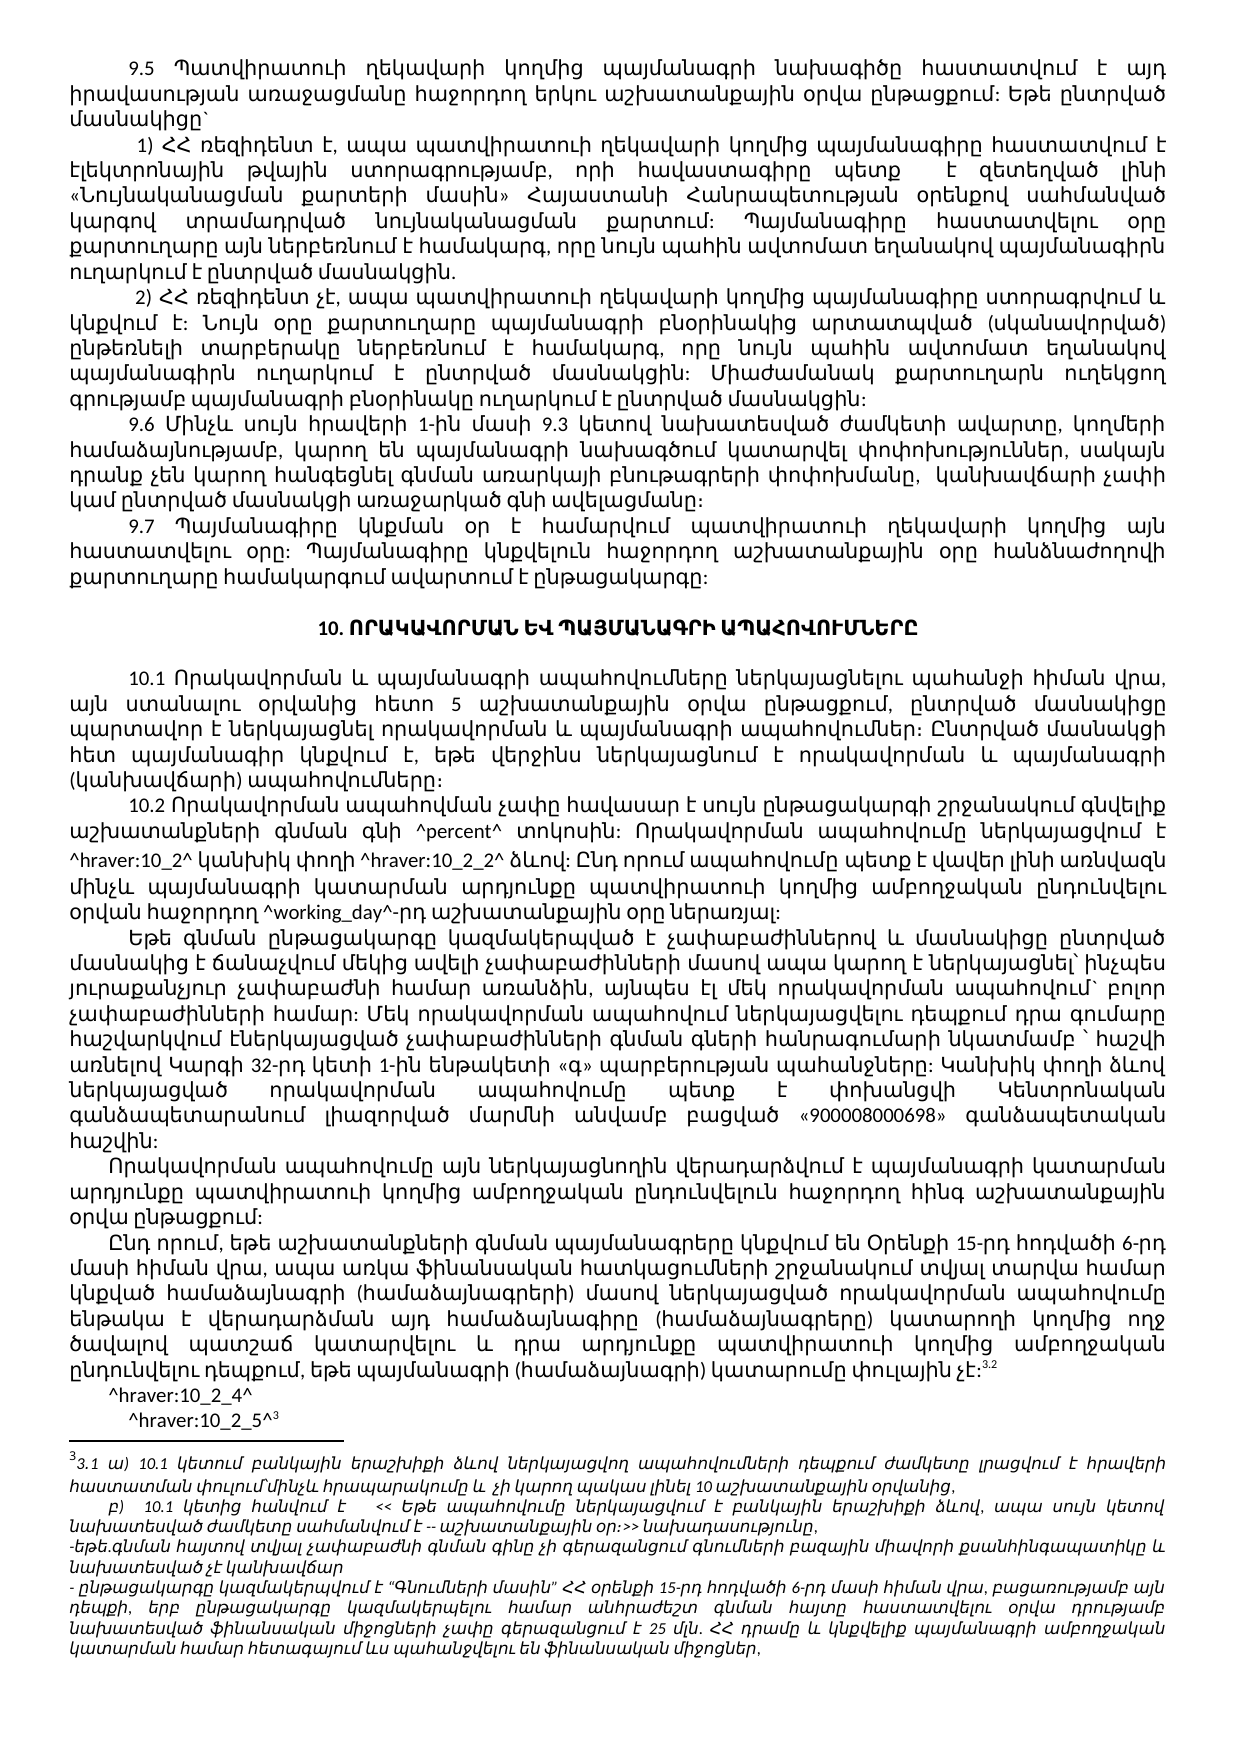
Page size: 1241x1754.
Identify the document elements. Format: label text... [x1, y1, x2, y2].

text ^hraver:10_2_4^ [69, 1382, 1167, 1408]
text 1) ՀՀ ռեզիդենտ է, ապա պատվիրատուի ղեկավարի կողմից պայմանագիրը հաստատվում է էլեկտրոնային թվային ստորագրությամբ, որի հավաստագիրը պետք է զետեղված լինի «Նույնականացման քարտերի մասին» Հայաստանի Հանրապետության օրենքով սահմանված կարգով տրամադրված նույնականացման քարտում: Պայմանագիրը հաստատվելու օրը քարտուղարը այն ներբեռնում է համակարգ, որը նույն պահին ավտոմատ եղանակով պայմանագիրն ուղարկում է ընտրված մասնակցին. [69, 132, 1167, 284]
text ^hraver:10_2_5^ [69, 1408, 1167, 1433]
text 2) ՀՀ ռեզիդենտ չէ, ապա պատվիրատուի ղեկավարի կողմից պայմանագիրը ստորագրվում և կնքվում է: Նույն օրը քարտուղարը պայմանագրի բնօրինակից արտատպված (սկանավորված) ընթեռնելի տարբերակը ներբեռնում է համակարգ, որը նույն պահին ավտոմատ եղանակով պայմանագիրն ուղարկում է ընտրված մասնակցին: Միաժամանակ քարտուղարն ուղեկցող գրությամբ պայմանագրի բնօրինակը ուղարկում է ընտրված մասնակցին: [69, 284, 1167, 411]
text 10.1 Որակավորման և պայմանագրի ապահովումները ներկայացնելու պահանջի հիման վրա, այն ստանալու օրվանից հետո 5 աշխատանքային օրվա ընթացքում, ընտրված մասնակիցը պարտավոր է ներկայացնել որակավորման և պայմանագրի ապահովումներ։ Ընտրված մասնակցի հետ պայմանագիր կնքվում է, եթե վերջինս ներկայացնում է որակավորման և պայմանագրի (կանխավճարի) ապահովումները։ [69, 666, 1167, 793]
text Եթե գնման ընթացակարգը կազմակերպված է չափաբաժիններով և մասնակիցը ընտրված մասնակից է ճանաչվում մեկից ավելի չափաբաժինների մասով ապա կարող է ներկայացնել՝ ինչպես յուրաքանչյուր չափաբաժնի համար առանձին, այնպես էլ մեկ որակավորման ապահովում` բոլոր չափաբաժինների համար: Մեկ որակավորման ապահովում ներկայացվելու դեպքում դրա գումարը հաշվարկվում էներկայացված չափաբաժինների գնման գների հանրագումարի նկատմամբ ՝ հաշվի առնելով Կարգի 32-րդ կետի 1-ին ենթակետի «գ» պարբերության պահանջները: Կանխիկ փողի ձևով ներկայացված որակավորման ապահովումը պետք է փոխանցվի Կենտրոնական գանձապետարանում լիազորված մարմնի անվամբ բացված «900008000698» գանձապետական հաշվին: [69, 925, 1167, 1153]
text 10.2 Որակավորման ապահովման չափը հավասար է սույն ընթացակարգի շրջանակում գնվելիք աշխատանքների գնման գնի ^percent^ տոկոսին: Որակավորման ապահովումը ներկայացվում է ^hraver:10_2^ կանխիկ փողի ^hraver:10_2_2^ ձևով: Ընդ որում ապահովումը պետք է վավեր լինի առնվազն մինչև պայմանագրի կատարման արդյունքը պատվիրատուի կողմից ամբողջական ընդունվելու օրվան հաջորդող ^working_day^-րդ աշխատանքային օրը ներառյալ: [69, 793, 1167, 925]
text 10. ՈՐԱԿԱՎՈՐՄԱՆ ԵՎ ՊԱՅՄԱՆԱԳՐԻ ԱՊԱՀՈՎՈՒՄՆԵՐԸ [69, 615, 1167, 640]
text Որակավորման ապահովումը այն ներկայացնողին վերադարձվում է պայմանագրի կատարման արդյունքը պատվիրատուի կողմից ամբողջական ընդունվելուն հաջորդող հինգ աշխատանքային օրվա ընթացքում: [69, 1153, 1167, 1230]
text 9.5 Պատվիրատուի ղեկավարի կողմից պայմանագրի նախագիծը հաստատվում է այդ իրավասության առաջացմանը հաջորդող երկու աշխատանքային օրվա ընթացքում: Եթե ընտրված մասնակիցը` [69, 56, 1167, 132]
text 9.7 Պայմանագիրը կնքման օր է համարվում պատվիրատուի ղեկավարի կողմից այն հաստատվելու օրը: Պայմանագիրը կնքվելուն հաջորդող աշխատանքային օրը հանձնաժողովի քարտուղարը համակարգում ավարտում է ընթացակարգը: [69, 513, 1167, 589]
text Ընդ որում, եթե աշխատանքների գնման պայմանագրերը կնքվում են Օրենքի 15-րդ հոդվածի 6-րդ մասի հիման վրա, ապա առկա ֆինանսական հատկացումների շրջանակում տվյալ տարվա համար կնքված համաձայնագրի (համաձայնագրերի) մասով ներկայացված որակավորման ապահովումը ենթակա է վերադարձման այդ համաձայնագիրը (համաձայնագրերը) կատարողի կողմից ողջ ծավալով պատշաճ կատարվելու և դրա արդյունքը պատվիրատուի կողմից ամբողջական ընդունվելու դեպքում, եթե պայմանագրի (համաձայնագրի) կատարումը փուլային չէ:3.2 [69, 1230, 1167, 1382]
text 9.6 Մինչև սույն հրավերի 1-ին մասի 9.3 կետով նախատեսված ժամկետի ավարտը, կողմերի համաձայնությամբ, կարող են պայմանագրի նախագծում կատարվել փոփոխություններ, սակայն դրանք չեն կարող հանգեցնել գնման առարկայի բնութագրերի փոփոխմանը, կանխավճարի չափի կամ ընտրված մասնակցի առաջարկած գնի ավելացմանը։ [69, 411, 1167, 513]
